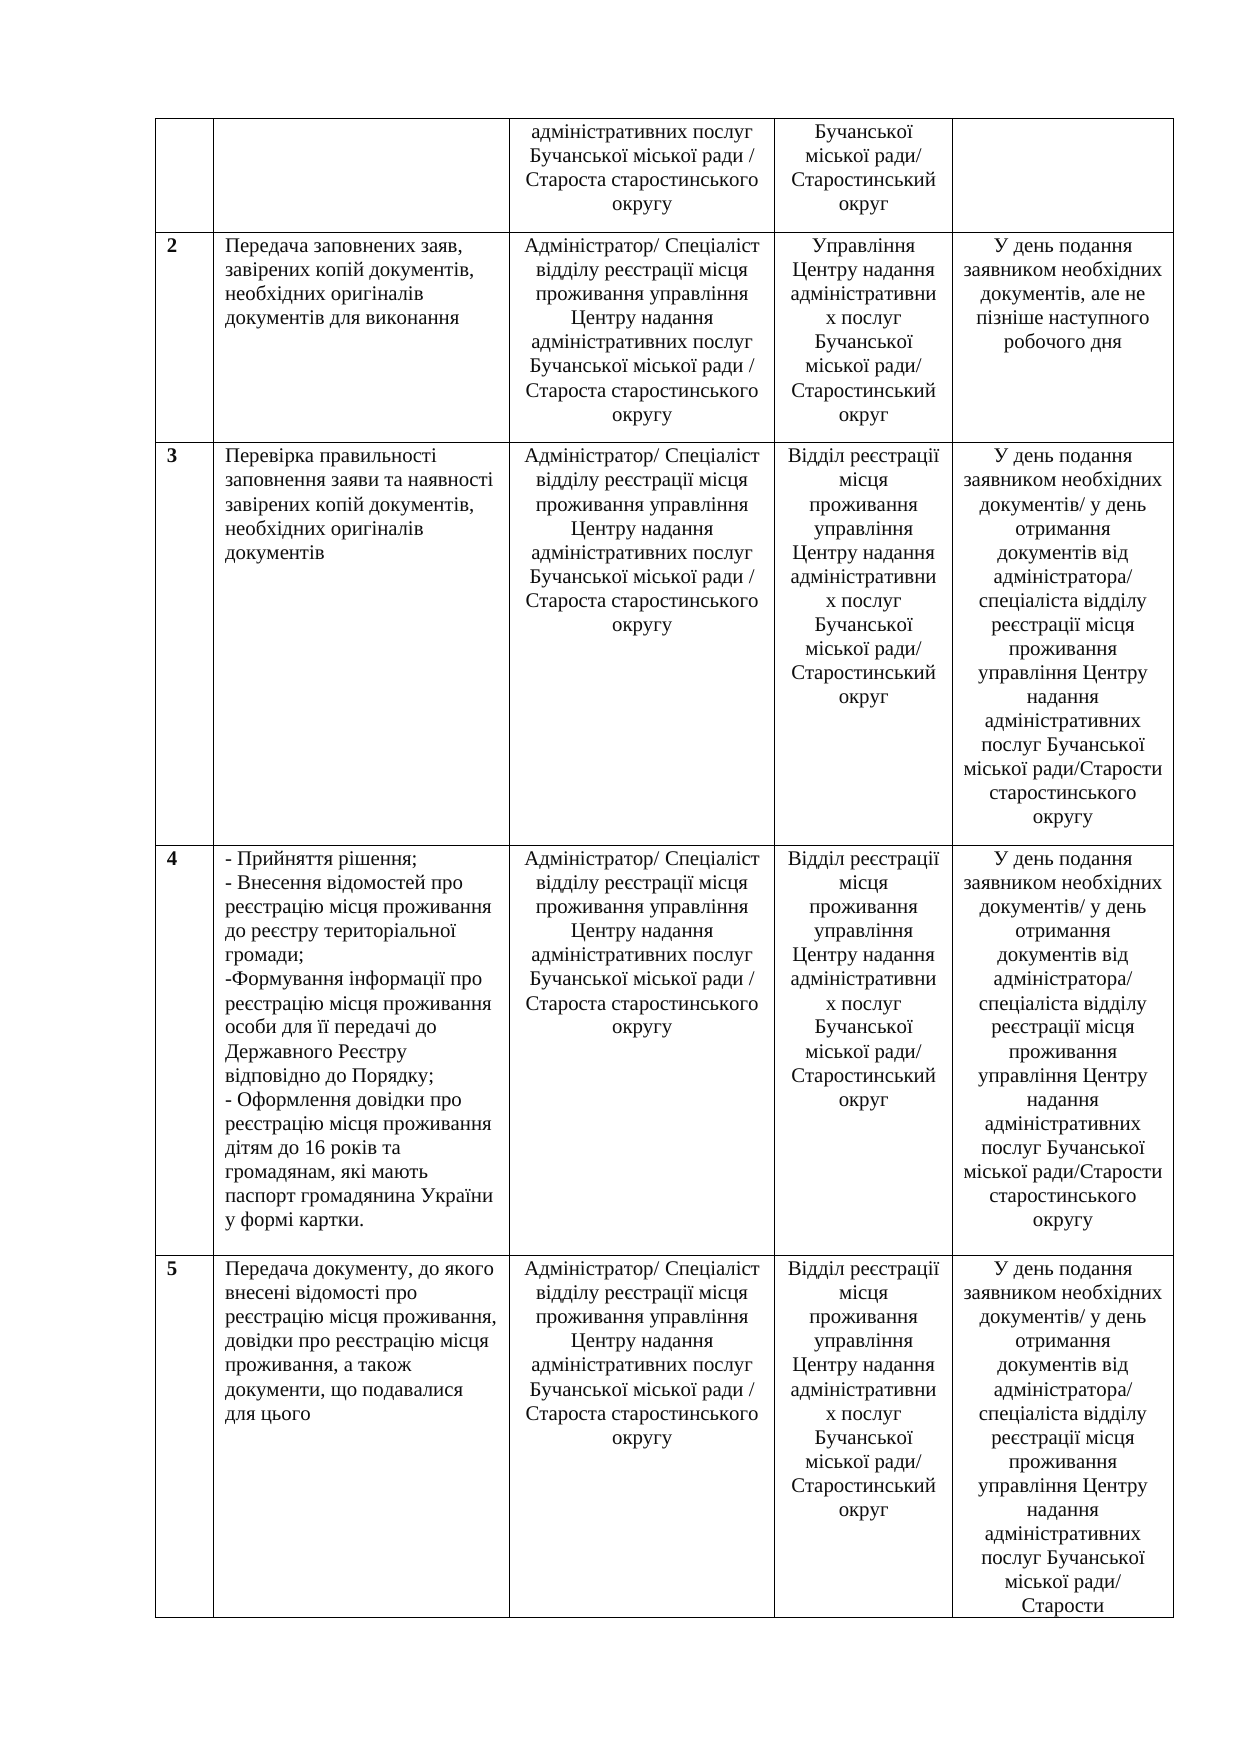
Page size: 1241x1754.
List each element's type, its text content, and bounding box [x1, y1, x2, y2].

table_cell Управління Центру надання адміністративних послуг Бучанської міської ради/ Старостинський округ [775, 233, 952, 442]
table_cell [775, 119, 952, 232]
table_cell 4 [156, 846, 213, 1255]
table_cell У день подання заявником необхідних документів, але не пізніше наступного робочого дня [953, 233, 1173, 442]
table_cell - Прийняття рішення; - Внесення відомостей про реєстрацію місця проживання до реєстру територіальної громади; -Формування інформації про реєстрацію місця проживання особи для її передачі до Державного Реєстру відповідно до Порядку; - Оформлення довідки про реєстрацію місця проживання дітям до 16 років та громадянам, які мають паспорт громадянина України у формі картки. [214, 846, 509, 1255]
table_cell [775, 1256, 952, 1617]
table_cell Передача заповнених заяв, завірених копій документів, необхідних оригіналів документів для виконання [214, 233, 509, 442]
table_cell 2 [156, 233, 213, 442]
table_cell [510, 119, 774, 232]
table_cell Відділ реєстрації місця проживання управління Центру надання адміністративних послуг Бучанської міської ради/ Старостинський округ [775, 443, 952, 845]
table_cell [214, 119, 509, 232]
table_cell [953, 1256, 1173, 1617]
table_cell 5 [156, 1256, 213, 1617]
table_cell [953, 119, 1173, 232]
table_cell 3 [156, 443, 213, 845]
table_cell 1 [156, 119, 213, 232]
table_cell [214, 1256, 509, 1617]
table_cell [510, 1256, 774, 1617]
table_cell Перевірка правильності заповнення заяви та наявності завірених копій документів, необхідних оригіналів документів [214, 443, 509, 845]
table_cell Відділ реєстрації місця проживання управління Центру надання адміністративних послуг Бучанської міської ради/ Старостинський округ [775, 846, 952, 1255]
